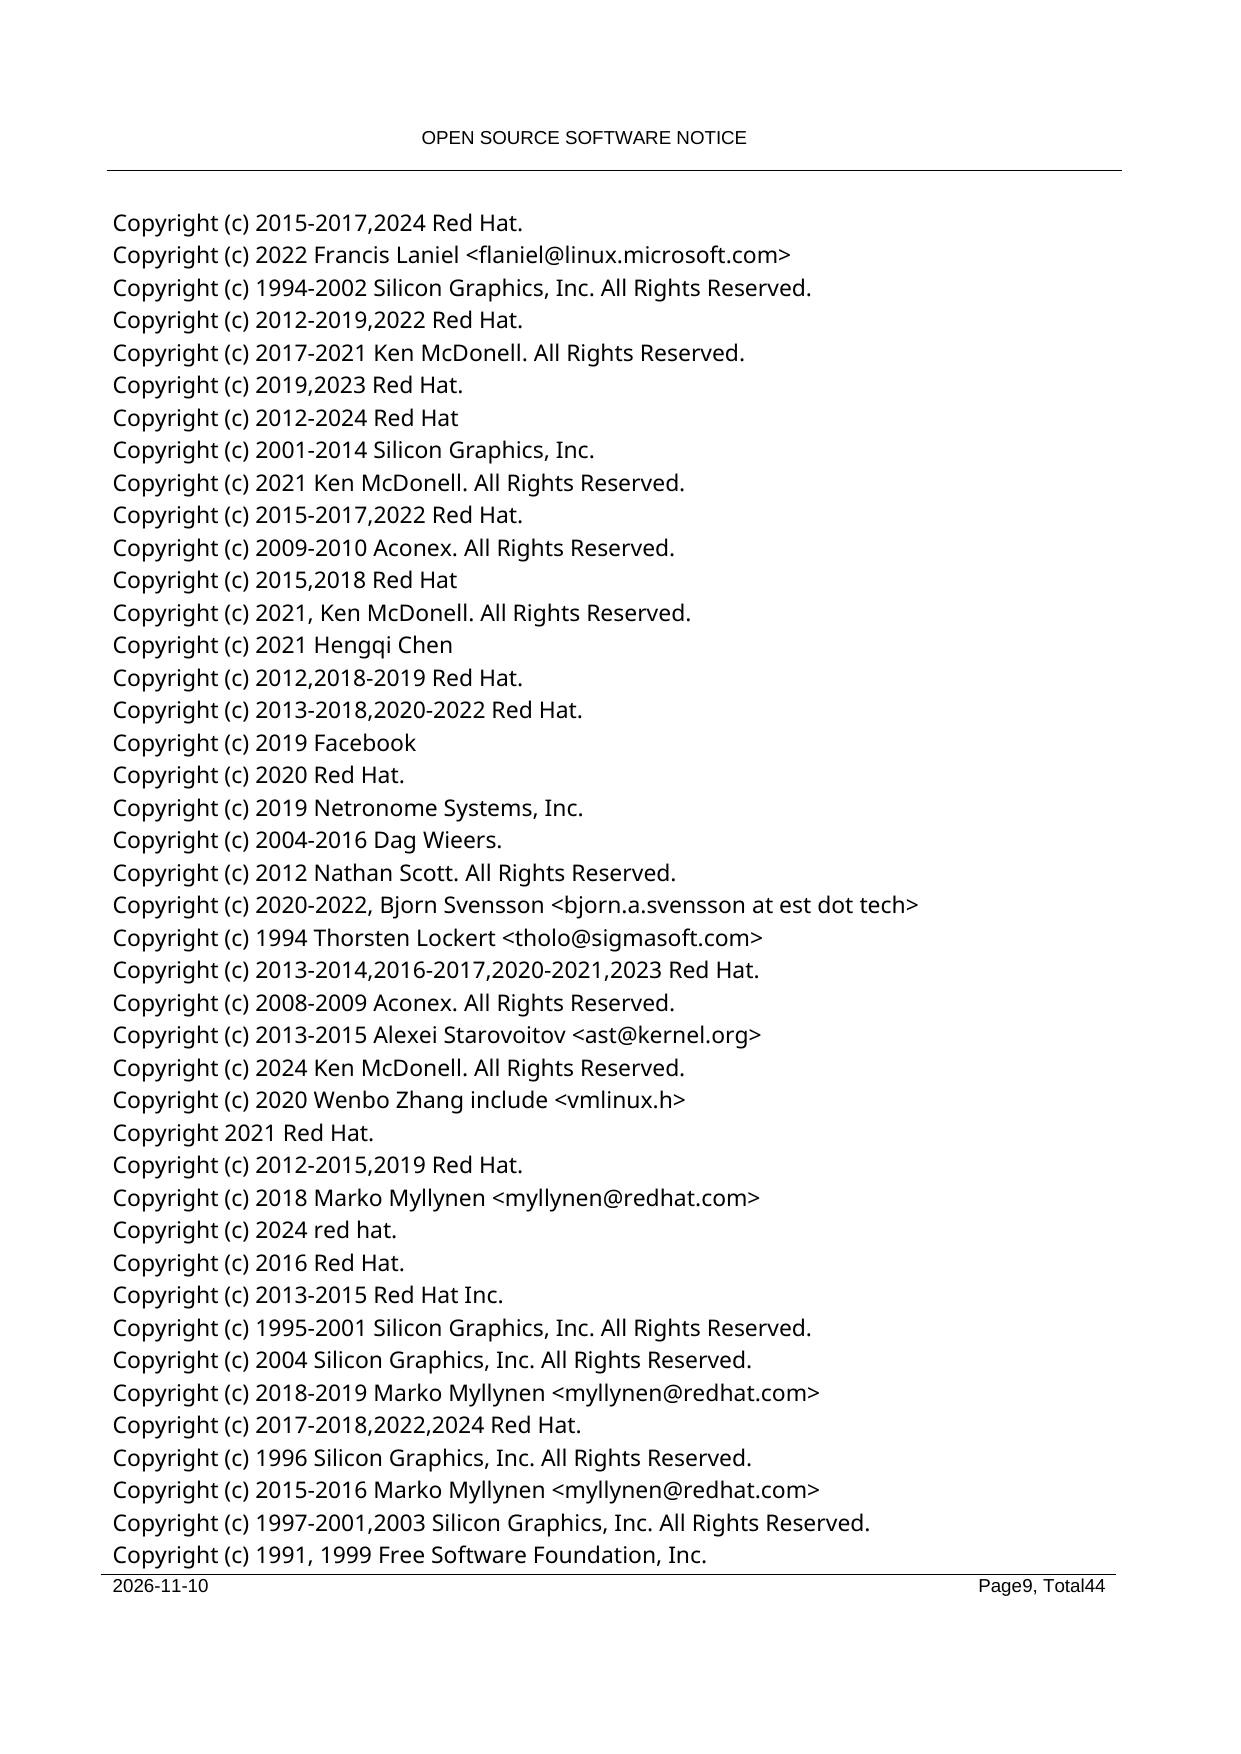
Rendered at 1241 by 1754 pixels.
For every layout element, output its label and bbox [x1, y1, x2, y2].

text [112, 206, 1128, 1571]
